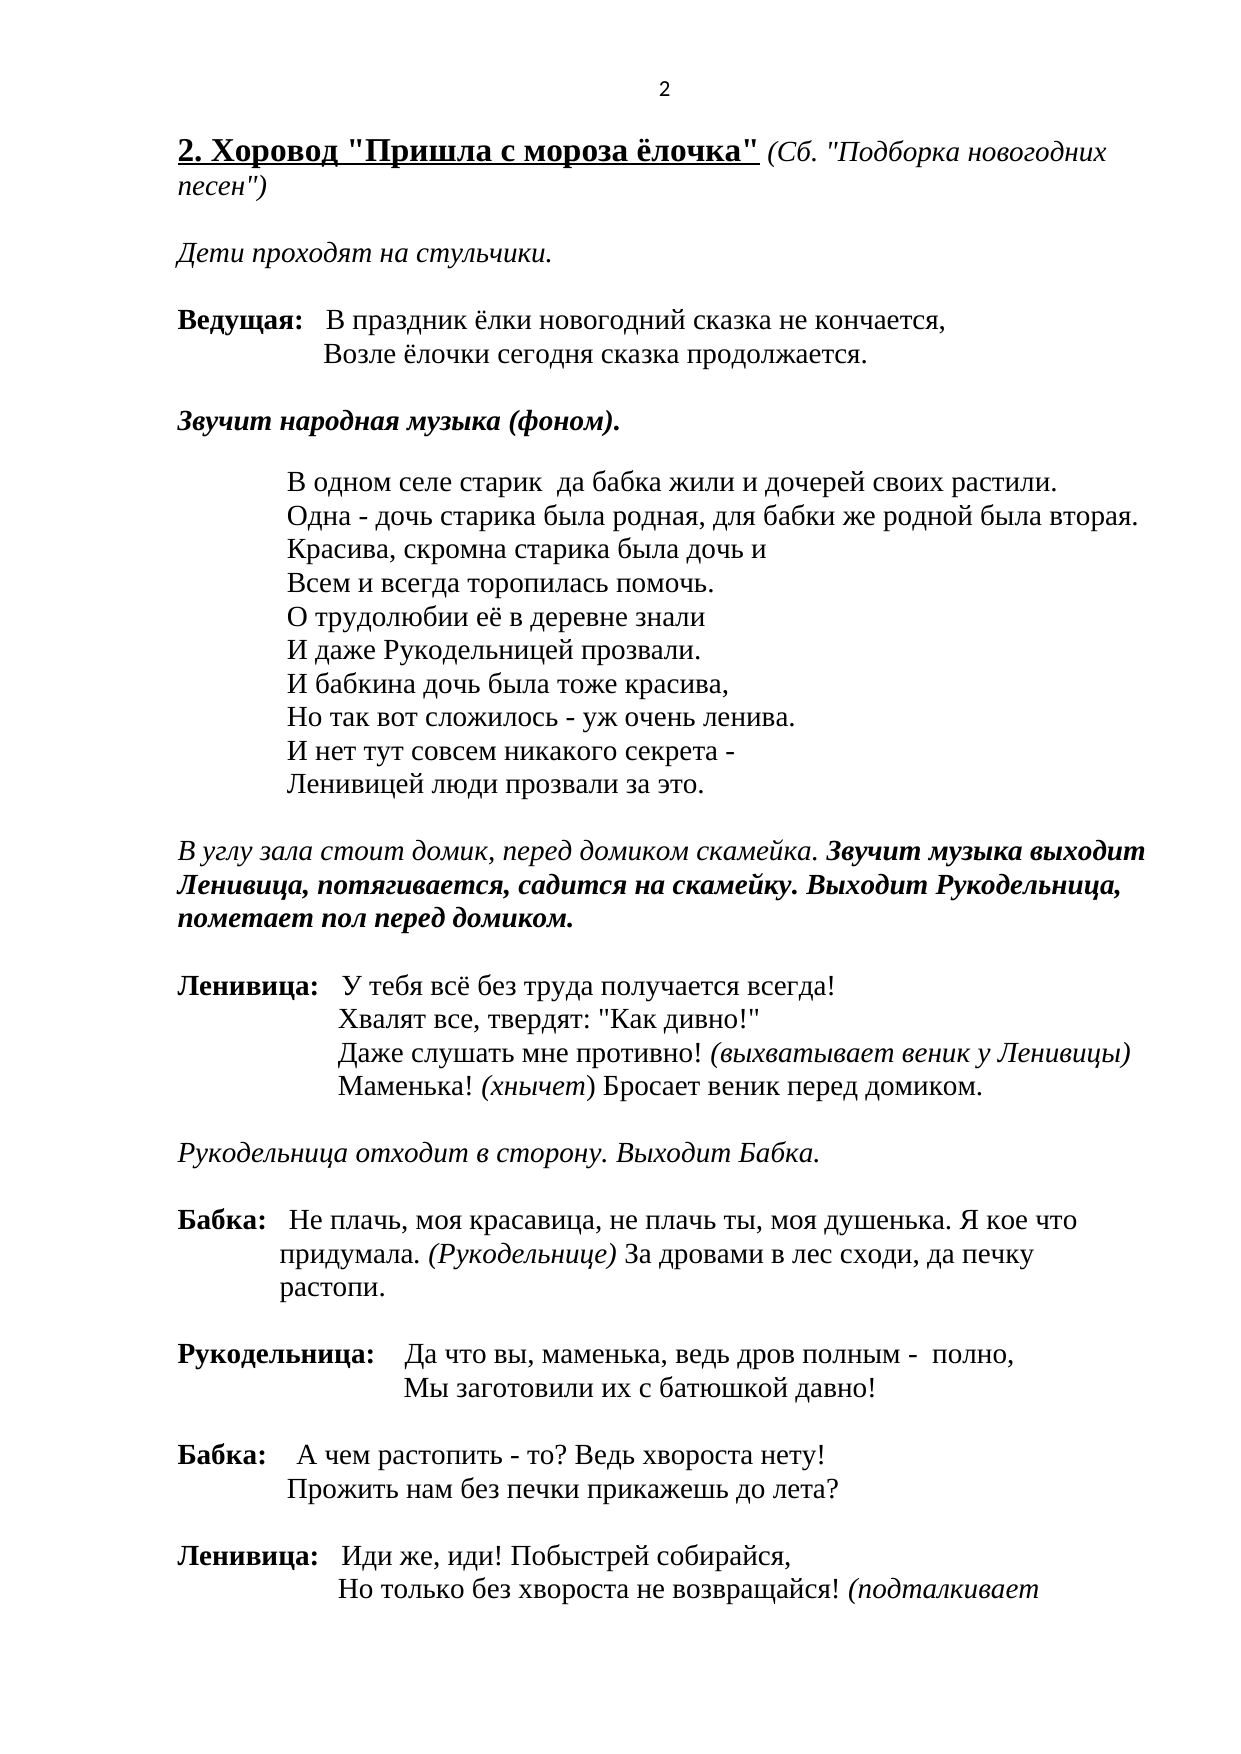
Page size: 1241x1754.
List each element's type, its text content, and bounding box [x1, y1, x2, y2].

text Маменька! (хнычет) Бросает веник перед домиком. [177, 1068, 1152, 1102]
text растопи. [177, 1269, 1152, 1303]
text Ленивицей люди прозвали за это. [177, 766, 1152, 800]
text Ленивица: У тебя всё без труда получается всегда! [177, 968, 1152, 1001]
text Ленивица: Иди же, иди! Побыстрей собирайся, [177, 1538, 1152, 1571]
text Мы заготовили их с батюшкой давно! [177, 1370, 1152, 1404]
text придумала. (Рукодельнице) За дровами в лес сходи, да печку [177, 1236, 1152, 1269]
text В углу зала стоит домик, перед домиком скамейка. Звучит музыка выходит Ленивица, потягивается, садится на скамейку. Выходит Рукодельница, пометает пол перед домиком. [177, 833, 1152, 934]
text В одном селе старик да бабка жили и дочерей своих растили. [177, 464, 1152, 498]
text Рукодельница отходит в сторону. Выходит Бабка. [177, 1135, 1152, 1169]
text Бабка: А чем растопить - то? Ведь хвороста нету! [177, 1437, 1152, 1471]
text Хвалят все, твердят: "Как дивно!" [177, 1001, 1152, 1035]
text Звучит народная музыка (фоном). [177, 403, 1152, 436]
text Но так вот сложилось - уж очень ленива. [177, 699, 1152, 733]
text 2. Хоровод "Пришла с мороза ёлочка" (Сб. "Подборка новогодних песен") [177, 130, 1152, 202]
text И бабкина дочь была тоже красива, [177, 666, 1152, 699]
text О трудолюбии её в деревне знали [177, 599, 1152, 632]
text Красива, скромна старика была дочь и [177, 532, 1152, 565]
text И даже Рукодельницей прозвали. [177, 632, 1152, 666]
text Всем и всегда торопилась помочь. [177, 565, 1152, 599]
text Даже слушать мне противно! (выхватывает веник у Ленивицы) [177, 1035, 1152, 1068]
text Рукодельница: Да что вы, маменька, ведь дров полным - полно, [177, 1337, 1152, 1370]
text Ведущая: В праздник ёлки новогодний сказка не кончается, [177, 302, 1152, 336]
text И нет тут совсем никакого секрета - [177, 733, 1152, 766]
text Одна - дочь старика была родная, для бабки же родной была вторая. [177, 498, 1152, 532]
text Возле ёлочки сегодня сказка продолжается. [177, 336, 1152, 369]
text Но только без хвороста не возвращайся! (подталкивает [177, 1571, 1152, 1605]
text Бабка: Не плачь, моя красавица, не плачь ты, моя душенька. Я кое что [177, 1202, 1152, 1236]
text Дети проходят на стульчики. [177, 235, 1152, 269]
text Прожить нам без печки прикажешь до лета? [177, 1471, 1152, 1504]
